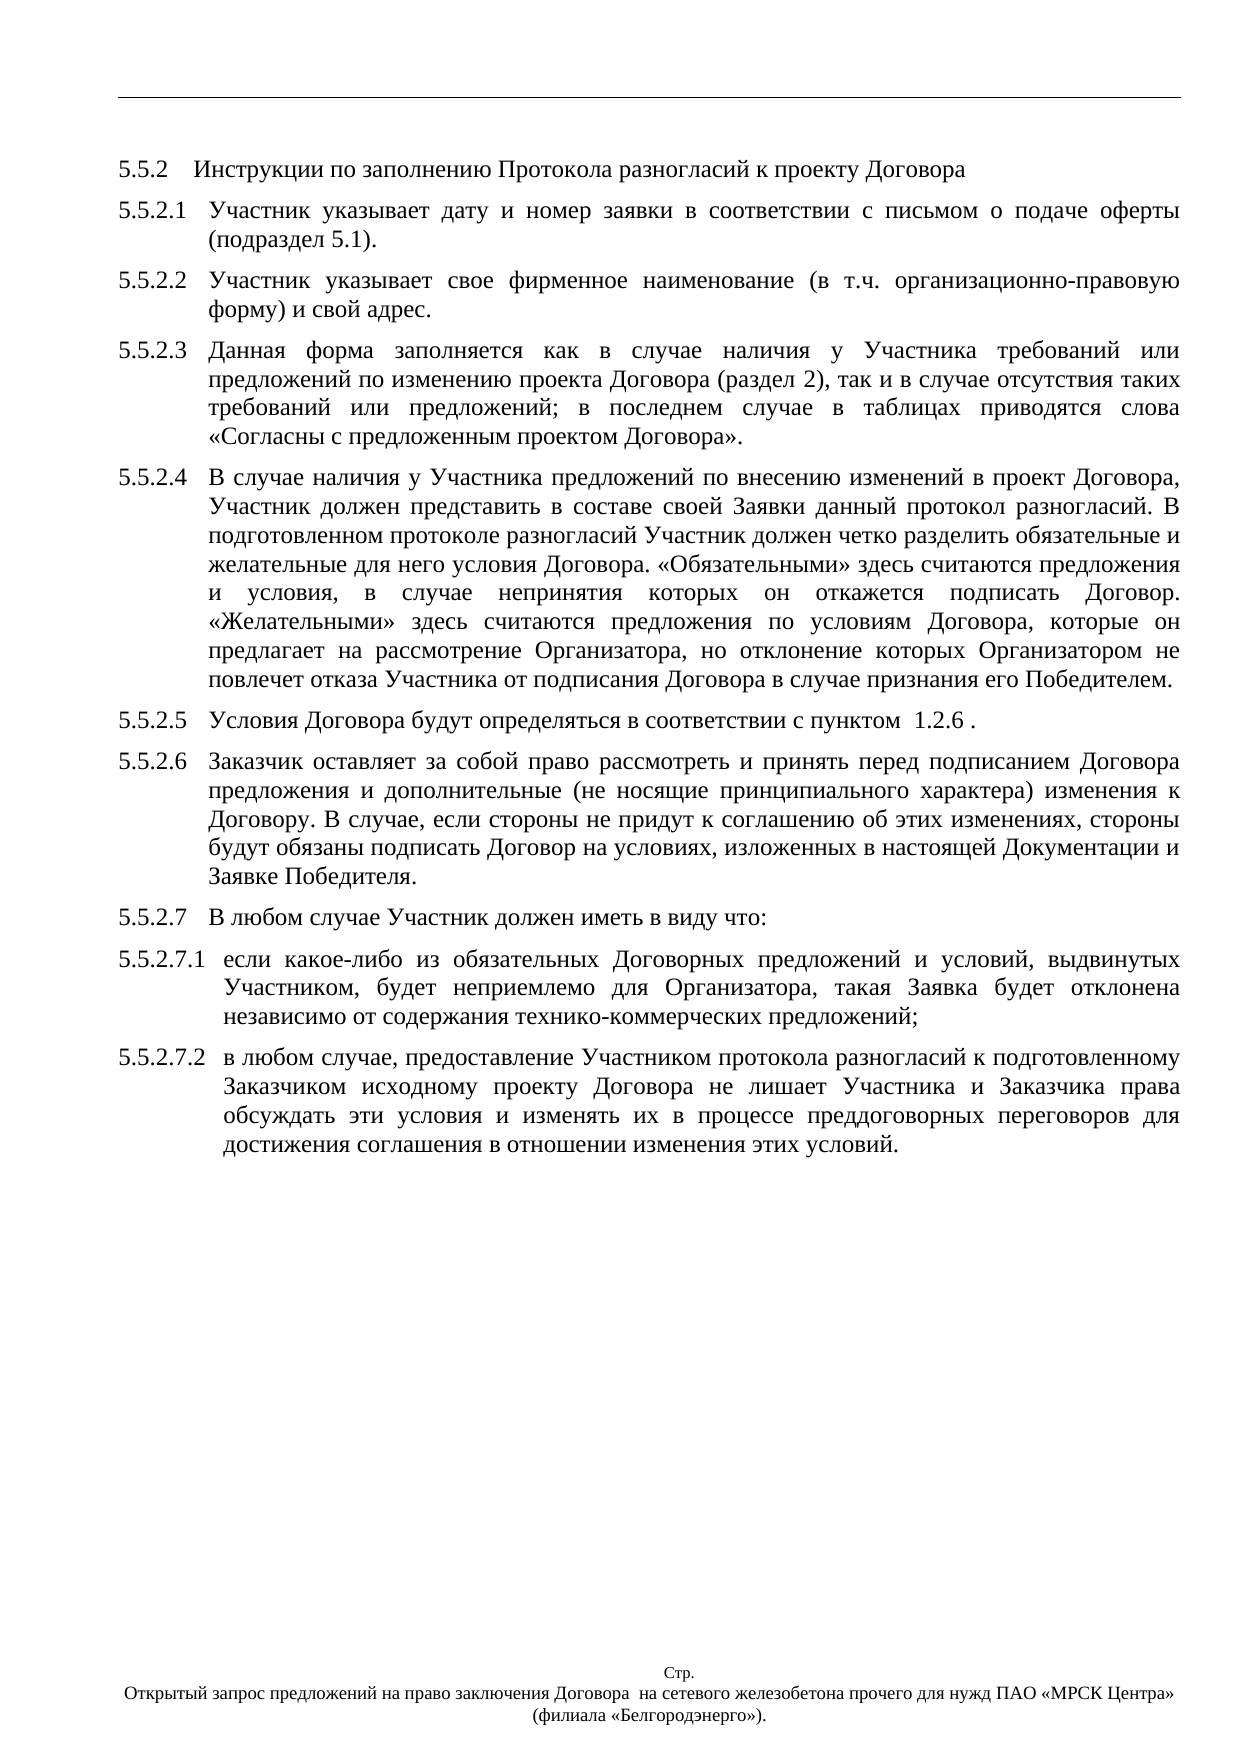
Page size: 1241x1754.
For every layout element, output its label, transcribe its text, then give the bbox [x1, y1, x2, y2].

list Заказчик оставляет за собой право рассмотреть и принять перед подписанием Договора предложения и дополнительные (не носящие принципиального характера) изменения к Договору. В случае, если стороны не придут к соглашению об этих изменениях, стороны будут обязаны подписать Договор на условиях, изложенных в настоящей Документации и Заявке Победителя. [118, 746, 1181, 890]
list В случае наличия у Участника предложений по внесению изменений в проект Договора, Участник должен представить в составе своей Заявки данный протокол разногласий. В подготовленном протоколе разногласий Участник должен четко разделить обязательные и желательные для него условия Договора. «Обязательными» здесь считаются предложения и условия, в случае непринятия которых он откажется подписать Договор. «Желательными» здесь считаются предложения по условиям Договора, которые он предлагает на рассмотрение Организатора, но отклонение которых Организатором не повлечет отказа Участника от подписания Договора в случае признания его Победителем. [118, 462, 1181, 692]
list если какое-либо из обязательных Договорных предложений и условий, выдвинутых Участником, будет неприемлемо для Организатора, такая Заявка будет отклонена независимо от содержания технико-коммерческих предложений; [118, 944, 1181, 1030]
subtitle Инструкции по заполнению Протокола разногласий к проекту Договора [118, 154, 1181, 182]
list в любом случае, предоставление Участником протокола разногласий к подготовленному Заказчиком исходному проекту Договора не лишает Участника и Заказчика права обсуждать эти условия и изменять их в процессе преддоговорных переговоров для достижения соглашения в отношении изменения этих условий. [118, 1042, 1181, 1157]
list В любом случае Участник должен иметь в виду что: [118, 902, 1181, 931]
list Участник указывает свое фирменное наименование (в т.ч. организационно-правовую форму) и свой адрес. [118, 265, 1181, 322]
